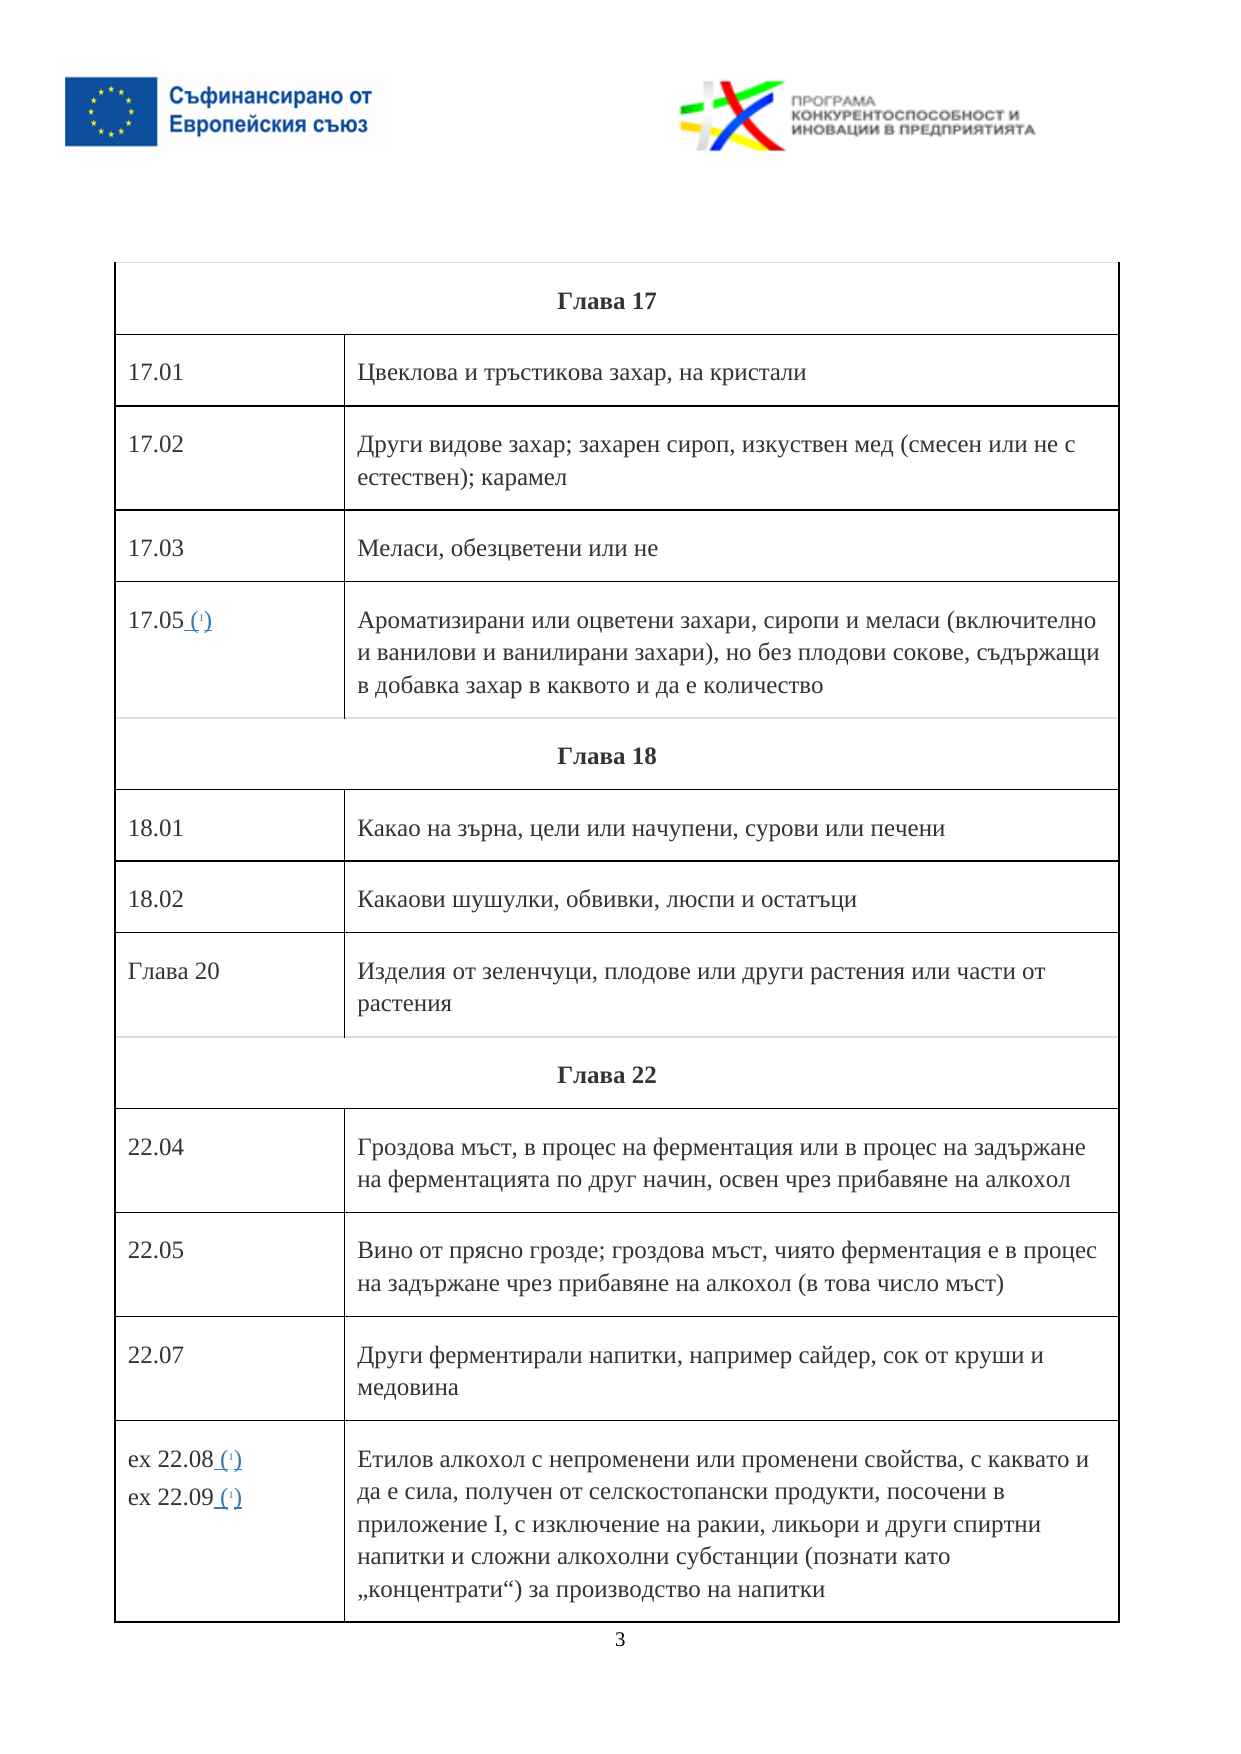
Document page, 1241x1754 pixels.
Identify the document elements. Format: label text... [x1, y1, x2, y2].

table_cell 18.01 [116, 790, 344, 860]
table_cell Ароматизирани или оцветени захари, сиропи и меласи (включително и ванилови и ванилирани захари), но без плодови сокове, съдържащи в добавка захар в каквото и да е количество [345, 582, 1118, 717]
table_cell ex 22.08 (1) ex 22.09 (1) [116, 1421, 344, 1621]
table_cell Глава 20 [116, 933, 344, 1036]
table_cell 22.05 [116, 1213, 344, 1316]
table_cell Други видове захар; захарен сироп, изкуствен мед (смесен или не с естествен); карамел [345, 407, 1118, 509]
table_cell Меласи, обезцветени или не [345, 511, 1118, 581]
picture [678, 73, 1039, 160]
table_cell Глава 17 [116, 263, 1118, 333]
table_cell Гроздова мъст, в процес на ферментация или в процес на задържане на ферментацията по друг начин, освен чрез прибавяне на алкохол [345, 1109, 1118, 1212]
table_cell 17.02 [116, 407, 344, 509]
table_cell Глава 18 [116, 719, 1118, 789]
table_cell Изделия от зеленчуци, плодове или други растения или части от растения [345, 933, 1118, 1036]
table_cell Други ферментирали напитки, например сайдер, сок от круши и медовина [345, 1317, 1118, 1420]
table_cell 17.01 [116, 335, 344, 405]
table_cell Вино от прясно грозде; гроздова мъст, чиято ферментация е в процес на задържане чрез прибавяне на алкохол (в това число мъст) [345, 1213, 1118, 1316]
table_cell Цвеклова и тръстикова захар, на кристали [345, 335, 1118, 405]
picture [61, 73, 392, 151]
table_cell 17.03 [116, 511, 344, 581]
table_cell 22.04 [116, 1109, 344, 1212]
table_cell Какаови шушулки, обвивки, люспи и остатъци [345, 862, 1118, 932]
table_cell Какао на зърна, цели или начупени, сурови или печени [345, 790, 1118, 860]
table_cell Глава 22 [116, 1038, 1118, 1107]
table_cell 22.07 [116, 1317, 344, 1420]
table_cell Етилов алкохол с непроменени или променени свойства, с каквато и да е сила, получен от селскостопански продукти, посочени в приложение I, с изключение на ракии, ликьори и други спиртни напитки и сложни алкохолни субстанции (познати като „концентрати“) за производство на напитки [345, 1421, 1118, 1621]
table_cell 17.05 (1) [116, 582, 344, 717]
table_cell 18.02 [116, 862, 344, 932]
